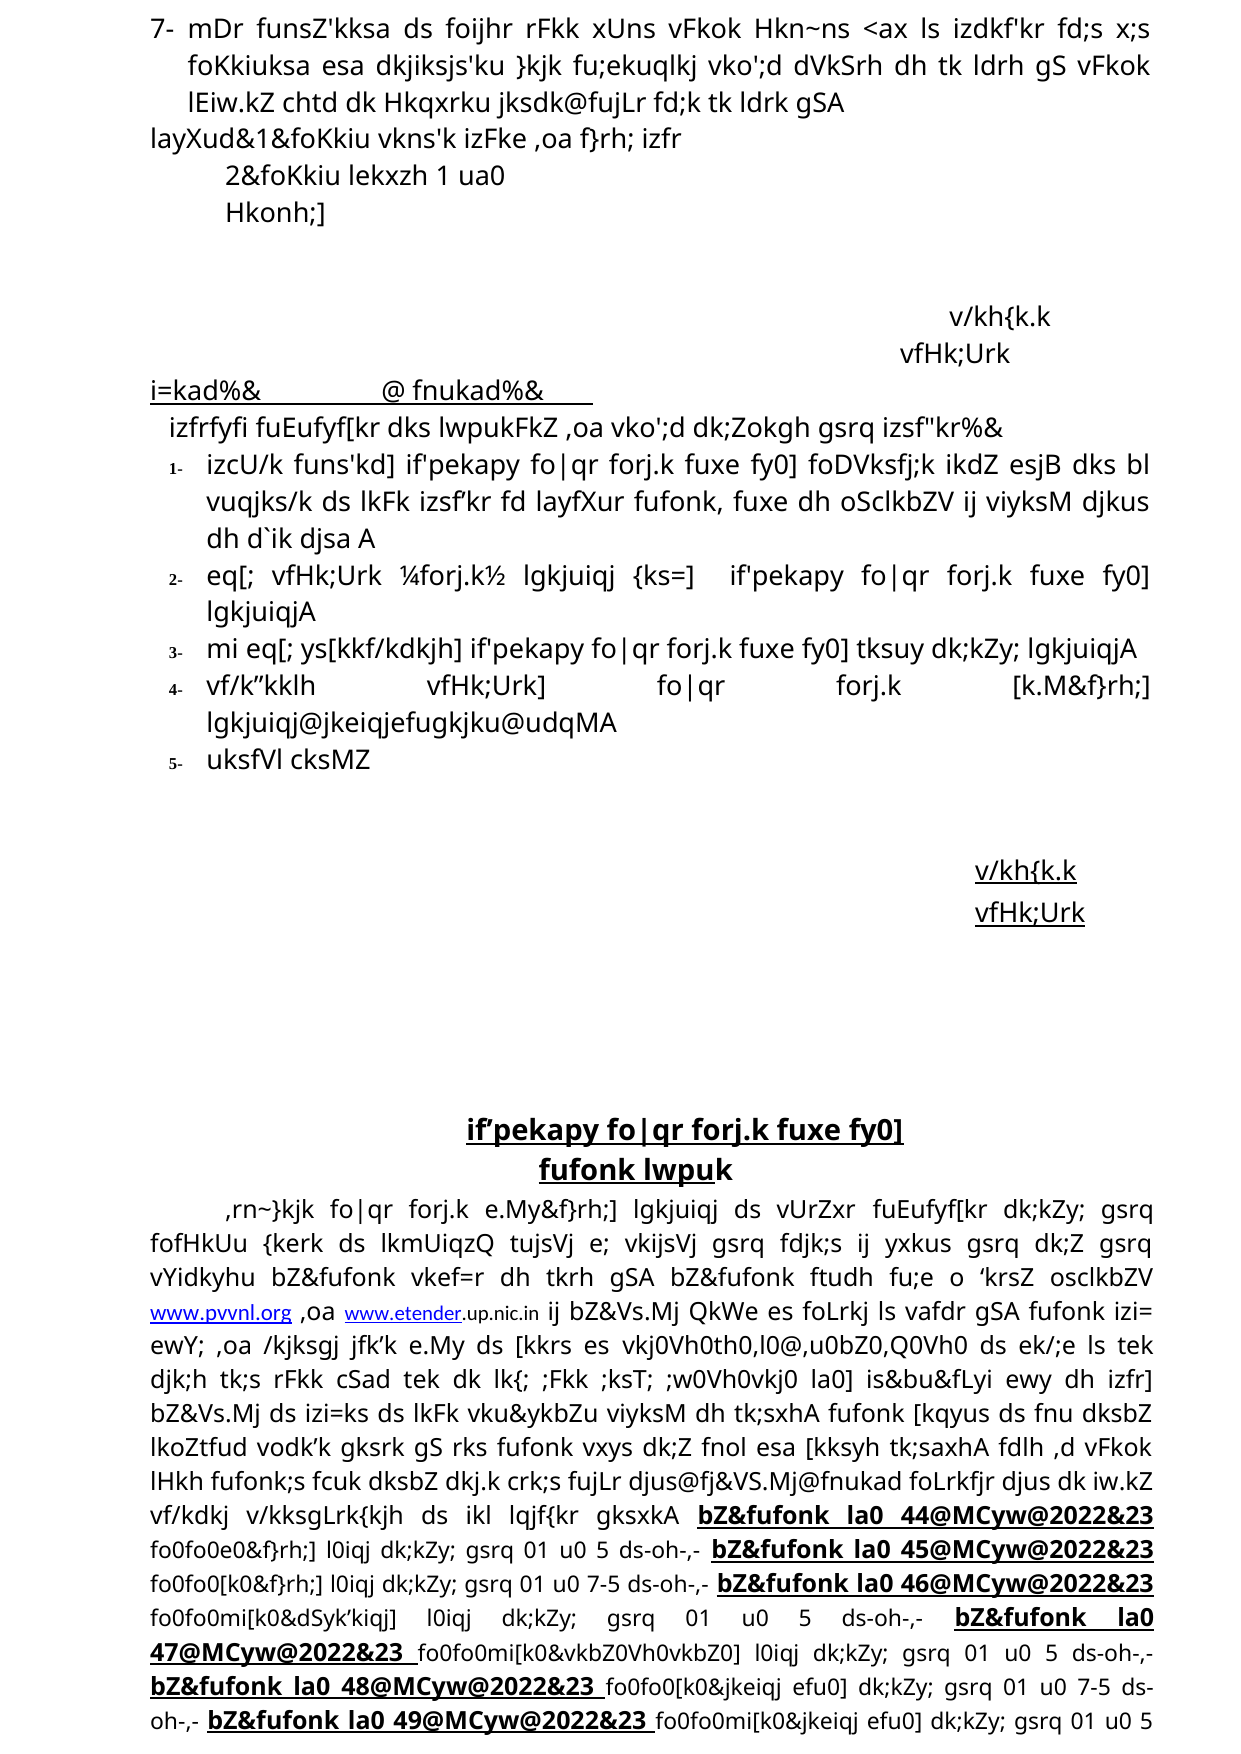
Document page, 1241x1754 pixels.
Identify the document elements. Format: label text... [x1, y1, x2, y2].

list izcU/k funs'kd] if'pekapy fo|qr forj.k fuxe fy0] foDVksfj;k ikdZ esjB dks bl vuqjks/k ds lkFk izsf’kr fd layfXur fufonk, fuxe dh oSclkbZV ij viyksM djkus dh d`ik djsa A [169, 445, 1152, 556]
text v/kh{k.k vfHk;Urk [975, 851, 1152, 930]
text if’pekapy fo|qr forj.k fuxe fy0] [450, 1109, 1152, 1149]
text 2&foKkiu lekxzh 1 ua0 Hkonh;] [225, 157, 1152, 231]
list uksfVl cksMZ [169, 740, 1152, 777]
list mi eq[; ys[kkf/kdkjh] if'pekapy fo|qr forj.k fuxe fy0] tksuy dk;kZy; lgkjuiqjA [169, 630, 1152, 667]
text izfrfyfi fuEufyf[kr dks lwpukFkZ ,oa vko';d dk;Zokgh gsrq izsf"kr%& [169, 408, 1152, 445]
text i=kad%& @ fnukad%& [150, 372, 1152, 408]
list eq[; vfHk;Urk ¼forj.k½ lgkjuiqj {ks=] if'pekapy fo|qr forj.k fuxe fy0] lgkjuiqjA [169, 556, 1152, 630]
text layXud&1&foKkiu vkns'k izFke ,oa f}rh; izfr [150, 120, 1152, 157]
text fufonk lwpuk [150, 1149, 1152, 1188]
list vf/k”kklh vfHk;Urk] fo|qr forj.k [k.M&f}rh;] lgkjuiqj@jkeiqjefugkjku@udqMA [169, 667, 1152, 740]
list mDr funsZ'kksa ds foijhr rFkk xUns vFkok Hkn~ns <ax ls izdkf'kr fd;s x;s foKkiuksa esa dkjiksjs'ku }kjk fu;ekuqlkj vko';d dVkSrh dh tk ldrh gS vFkok lEiw.kZ chtd dk Hkqxrku jksdk@fujLr fd;k tk ldrk gSA [150, 9, 1152, 120]
text v/kh{k.k vfHk;Urk [900, 298, 1152, 372]
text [150, 1191, 1154, 1736]
